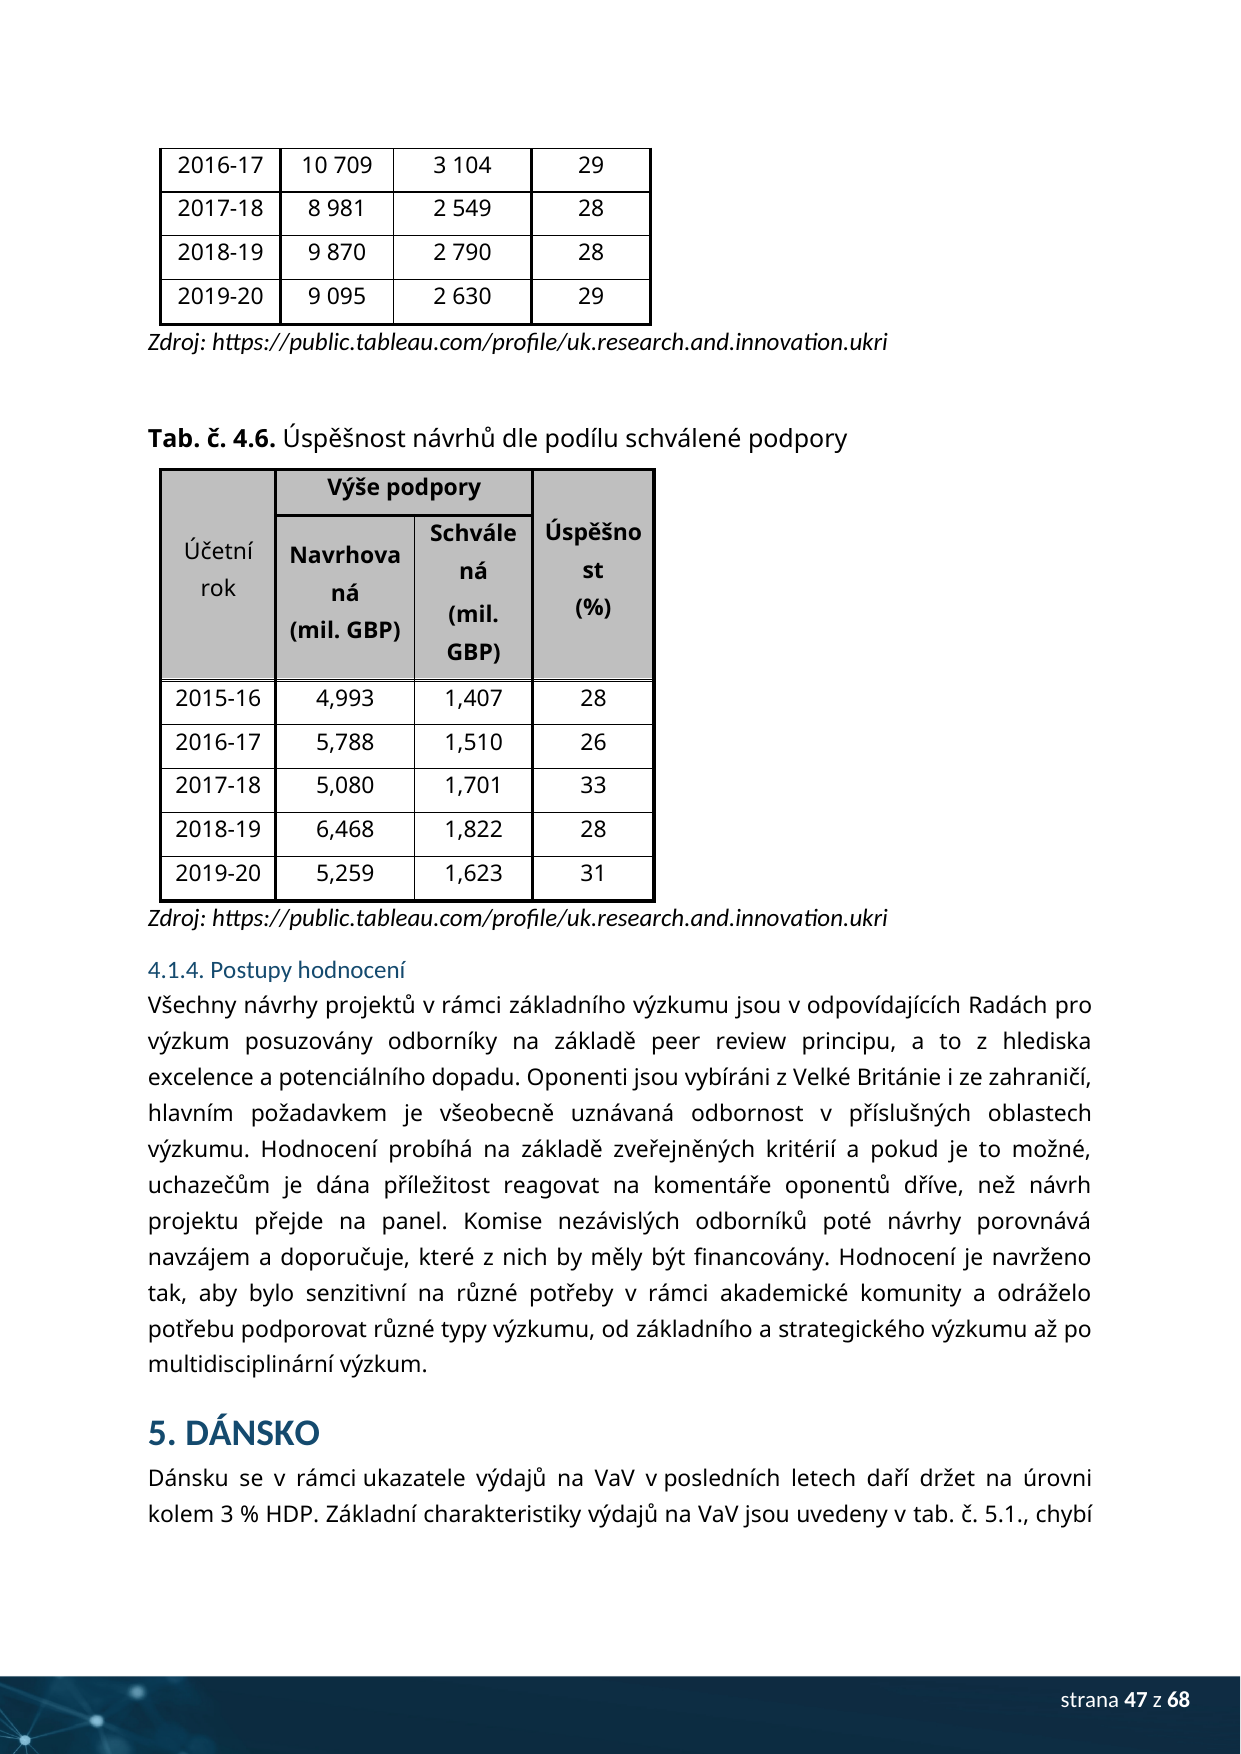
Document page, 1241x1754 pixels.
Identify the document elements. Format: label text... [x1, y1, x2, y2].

table_cell 9 095 [282, 280, 393, 323]
table_cell 31 [534, 857, 652, 899]
picture [0, 1643, 1241, 1754]
text Všechny návrhy projektů v rámci základního výzkumu jsou v odpovídajících Radách pro výzkum posuzovány odborníky na základě peer review principu, a to z hlediska excelence a potenciálního dopadu. Oponenti jsou vybíráni z Velké Británie i ze zahraničí, hlavním požadavkem je všeobecně uznávaná odbornost v příslušných oblastech výzkumu. Hodnocení probíhá na základě zveřejněných kritérií a pokud je to možné, uchazečům je dána příležitost reagovat na komentáře oponentů dříve, než návrh projektu přejde na panel. Komise nezávislých odborníků poté návrhy porovnává navzájem a doporučuje, které z nich by měly být financovány. Hodnocení je navrženo tak, aby bylo senzitivní na různé potřeby v rámci akademické komunity a odráželo potřebu podporovat různé typy výzkumu, od základního a strategického výzkumu až po multidisciplinární výzkum. [148, 989, 1093, 1380]
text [148, 1462, 1093, 1529]
table_cell 9 870 [282, 236, 393, 279]
subtitle 4.1.4. Postupy hodnocení [148, 954, 1093, 984]
table_cell 2 549 [394, 193, 530, 235]
table_cell 2016-17 [162, 149, 279, 191]
text Zdroj: https://public.tableau.com/profile/uk.research.and.innovation.ukri [148, 902, 1093, 933]
table_cell 28 [534, 813, 652, 856]
table_cell 6,468 [277, 813, 414, 856]
table_cell 26 [534, 725, 652, 768]
table_cell 29 [533, 280, 649, 323]
table_cell 2 630 [394, 280, 530, 323]
table_cell 1,623 [415, 857, 531, 899]
table_cell 2017-18 [162, 193, 279, 235]
table_cell 28 [533, 193, 649, 235]
table_cell Navrhovaná (mil. GBP) [277, 517, 414, 678]
table_cell 1,822 [415, 813, 531, 856]
table_cell 5,080 [277, 769, 414, 812]
table_cell 10 709 [282, 149, 393, 191]
table_cell 8 981 [282, 193, 393, 235]
table_cell 2018-19 [162, 236, 279, 279]
table_cell 2019-20 [162, 857, 274, 899]
table_header Úspěšnost (%) [534, 471, 652, 678]
table_cell 33 [534, 769, 652, 812]
table_cell 28 [534, 682, 652, 724]
table_cell 2016-17 [162, 725, 274, 768]
subtitle 5. DÁNSKO [148, 1409, 1093, 1455]
table_cell 4,993 [277, 682, 414, 724]
table_cell 29 [533, 149, 649, 191]
table_cell 2018-19 [162, 813, 274, 856]
table_cell Schválená (mil. GBP) [415, 517, 531, 678]
table_cell 2017-18 [162, 769, 274, 812]
table_cell 1,407 [415, 682, 531, 724]
text Tab. č. 4.6. Úspěšnost návrhů dle podílu schválené podpory [148, 421, 1093, 455]
table_header Výše podpory [277, 471, 531, 514]
table_cell 1,701 [415, 769, 531, 812]
table_cell 2015-16 [162, 682, 274, 724]
table_cell 5,259 [277, 857, 414, 899]
table_cell 28 [533, 236, 649, 279]
table_cell 5,788 [277, 725, 414, 768]
table_cell 1,510 [415, 725, 531, 768]
text Zdroj: https://public.tableau.com/profile/uk.research.and.innovation.ukri [148, 326, 1093, 356]
table_cell 2019-20 [162, 280, 279, 323]
table_cell 3 104 [394, 149, 530, 191]
table_cell 2 790 [394, 236, 530, 279]
table_header Účetní rok [162, 471, 274, 678]
